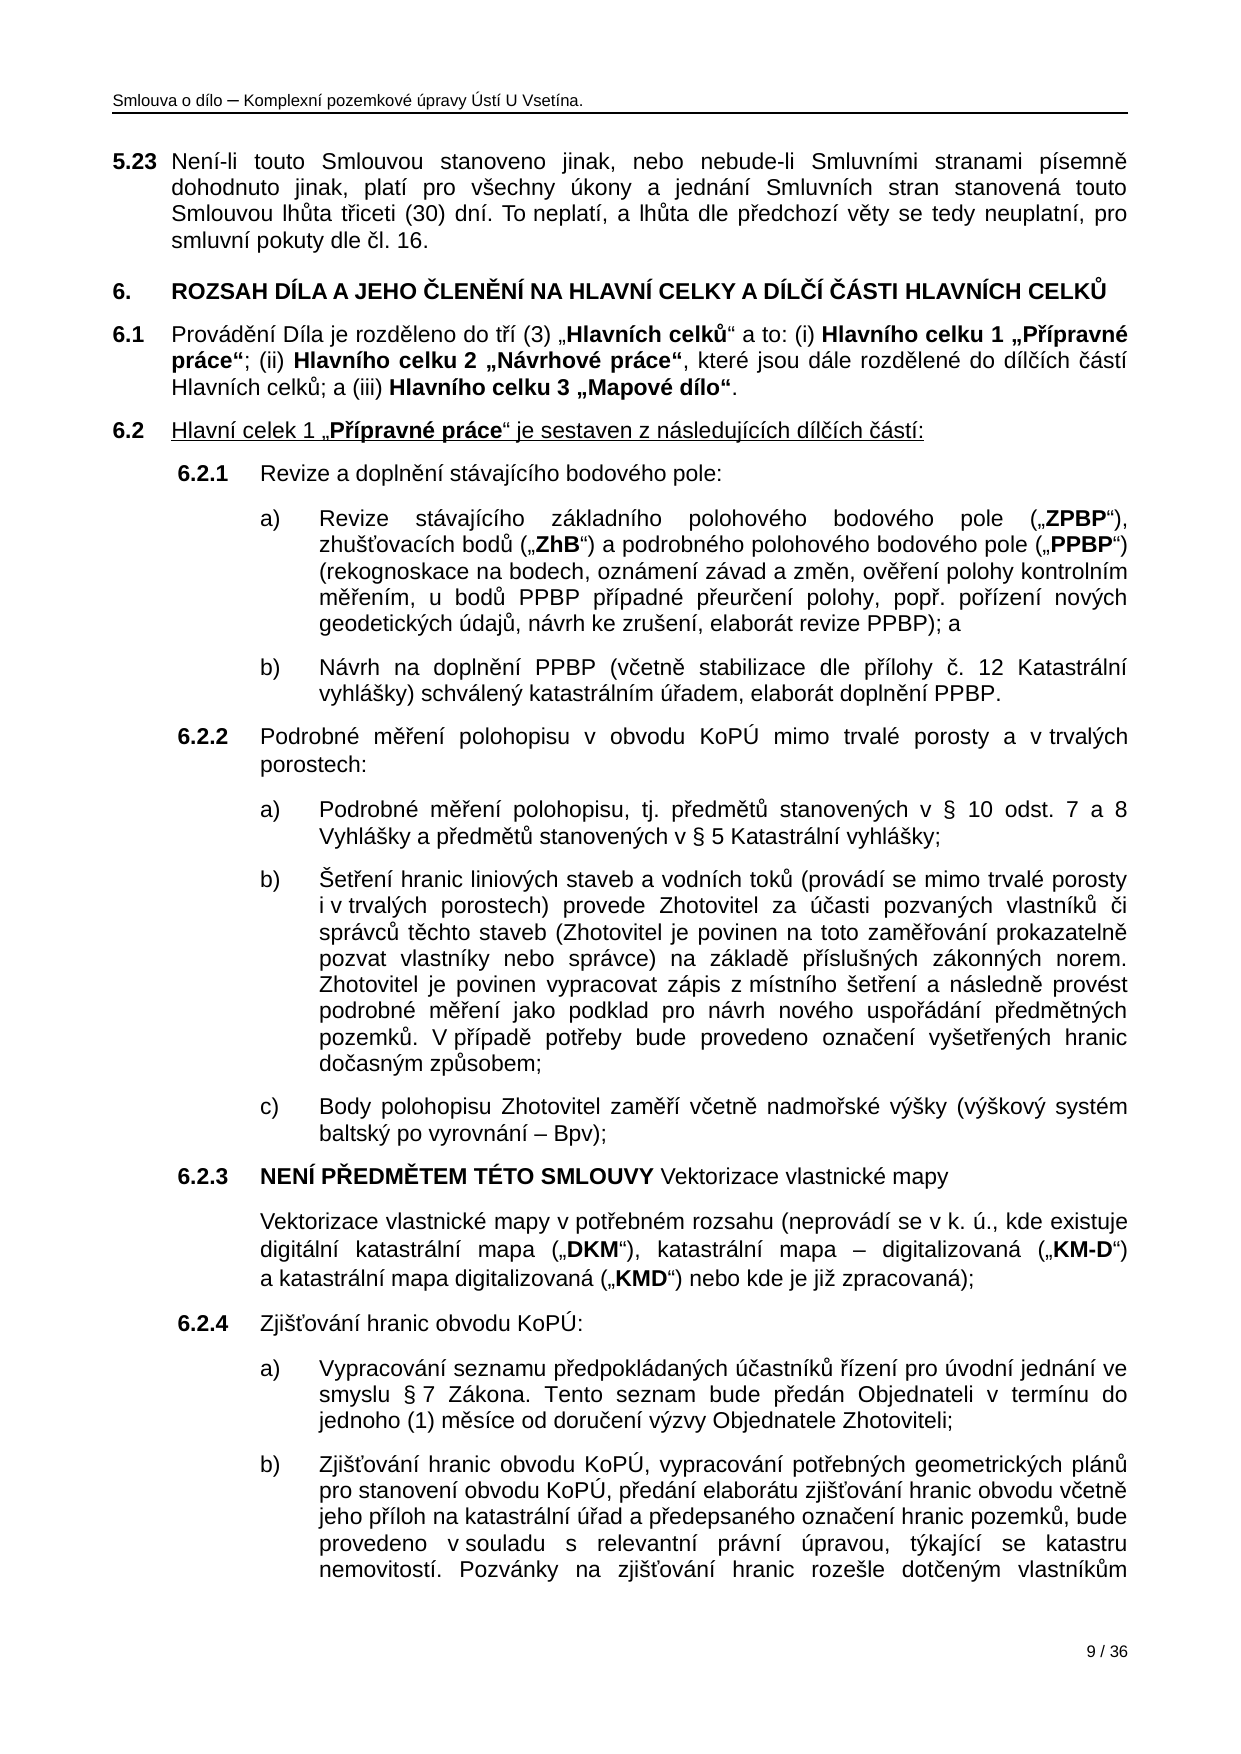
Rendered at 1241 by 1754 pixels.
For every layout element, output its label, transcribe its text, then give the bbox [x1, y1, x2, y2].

list Podrobné měření polohopisu, tj. předmětů stanovených v § 10 odst. 7 a 8 Vyhlášky a předmětů stanovených v § 5 Katastrální vyhlášky; [260, 796, 1128, 849]
list Vypracování seznamu předpokládaných účastníků řízení pro úvodní jednání ve smyslu § 7 Zákona. Tento seznam bude předán Objednateli v termínu do jednoho (1) měsíce od doručení výzvy Objednatele Zhotoviteli; [260, 1355, 1128, 1434]
text Rozsah díla a jeho členění na hlavní celky a dílčí části Hlavních celků [112, 278, 1128, 304]
list Body polohopisu Zhotovitel zaměří včetně nadmořské výšky (výškový systém baltský po vyrovnání – Bpv); [260, 1093, 1128, 1146]
text Provádění Díla je rozděleno do tří (3) „Hlavních celků“ a to: (i) Hlavního celku 1 „Přípravné práce“; (ii) Hlavního celku 2 „Návrhové práce“, které jsou dále rozdělené do dílčích částí Hlavních celků; a (iii) Hlavního celku 3 „Mapové dílo“. [112, 321, 1128, 400]
list Šetření hranic liniových staveb a vodních toků (provádí se mimo trvalé porosty i v trvalých porostech) provede Zhotovitel za účasti pozvaných vlastníků či správců těchto staveb (Zhotovitel je povinen na toto zaměřování prokazatelně pozvat vlastníky nebo správce) na základě příslušných zákonných norem. Zhotovitel je povinen vypracovat zápis z místního šetření a následně provést podrobné měření jako podklad pro návrh nového uspořádání předmětných pozemků. V případě potřeby bude provedeno označení vyšetřených hranic dočasným způsobem; [260, 866, 1128, 1077]
text NENÍ PŘEDMĚTEM TÉTO SMLOUVY Vektorizace vlastnické mapy [177, 1163, 1128, 1189]
text Hlavní celek 1 „Přípravné práce“ je sestaven z následujících dílčích částí: [112, 417, 1128, 443]
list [260, 1451, 1128, 1582]
list Revize stávajícího základního polohového bodového pole („ZPBP“), zhušťovacích bodů („ZhB“) a podrobného polohového bodového pole („PPBP“) (rekognoskace na bodech, oznámení závad a změn, ověření polohy kontrolním měřením, u bodů PPBP případné přeurčení polohy, popř. pořízení nových geodetických údajů, návrh ke zrušení, elaborát revize PPBP); a [260, 505, 1128, 637]
text Revize a doplnění stávajícího bodového pole: [177, 460, 1128, 486]
text Zjišťování hranic obvodu KoPÚ: [177, 1310, 1128, 1336]
text Není-li touto Smlouvou stanoveno jinak, nebo nebude-li Smluvními stranami písemně dohodnuto jinak, platí pro všechny úkony a jednání Smluvních stran stanovená touto Smlouvou lhůta třiceti (30) dní. To neplatí, a lhůta dle předchozí věty se tedy neuplatní, pro smluvní pokuty dle čl. 16. [112, 148, 1128, 253]
list Vektorizace vlastnické mapy v potřebném rozsahu (neprovádí se v k. ú., kde existuje digitální katastrální mapa („DKM“), katastrální mapa – digitalizovaná („KM-D“) a katastrální mapa digitalizovaná („KMD“) nebo kde je již zpracovaná); [260, 1208, 1128, 1291]
text Podrobné měření polohopisu v obvodu KoPÚ mimo trvalé porosty a v trvalých porostech: [177, 723, 1128, 778]
list Návrh na doplnění PPBP (včetně stabilizace dle přílohy č. 12 Katastrální vyhlášky) schválený katastrálním úřadem, elaborát doplnění PPBP. [260, 653, 1128, 706]
